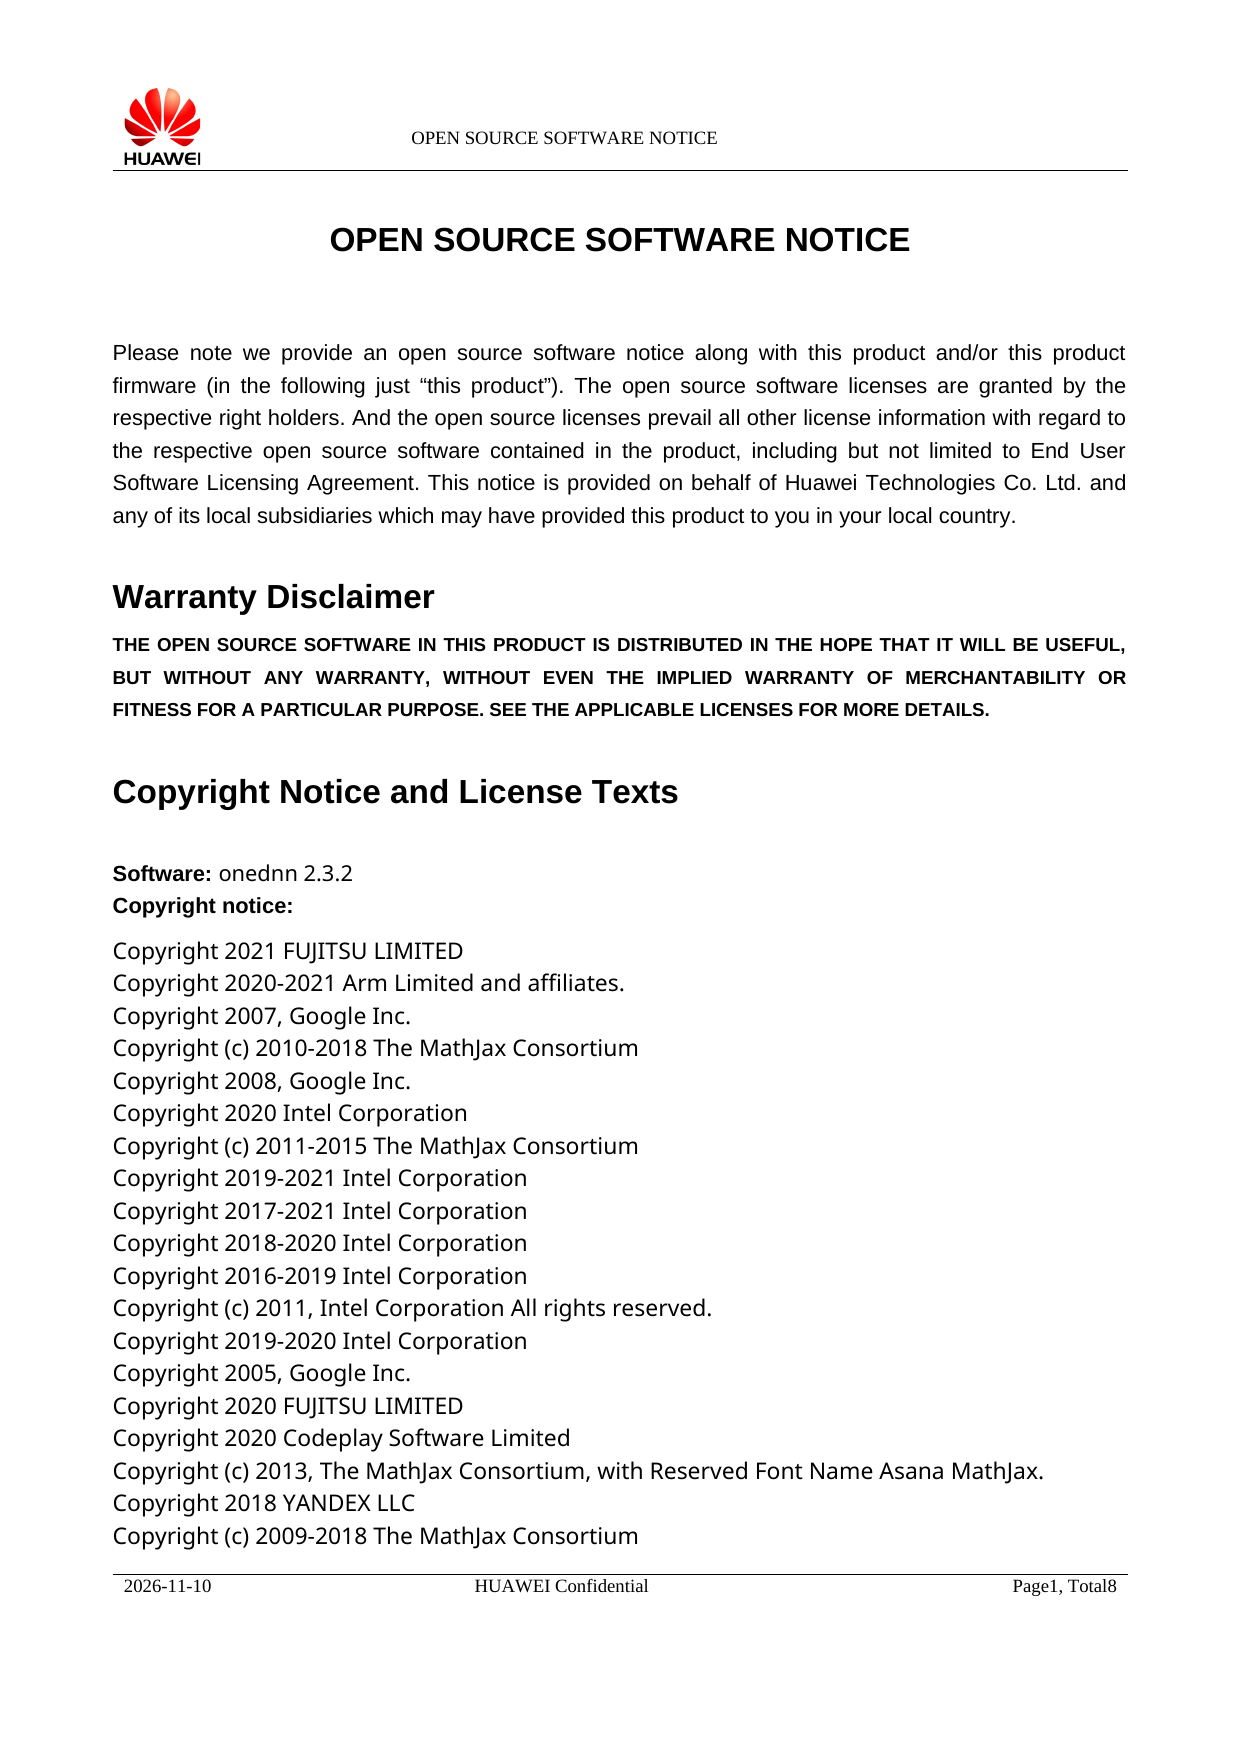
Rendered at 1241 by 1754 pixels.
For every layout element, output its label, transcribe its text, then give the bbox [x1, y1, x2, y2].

text Please note we provide an open source software notice along with this product and/or this product firmware (in the following just “this product”). The open source software licenses are granted by the respective right holders. And the open source licenses prevail all other license information with regard to the respective open source software contained in the product, including but not limited to End User Software Licensing Agreement. This notice is provided on behalf of Huawei Technologies Co. Ltd. and any of its local subsidiaries which may have provided this product to you in your local country. [112, 336, 1128, 531]
text The open source software in this product is distributed in the hope that it will be useful, but WITHOUT ANY WARRANTY, without even the implied warranty of MERCHANTABILITY or FITNESS FOR A PARTICULAR PURPOSE. See the applicable licenses for more details. [112, 629, 1128, 726]
text Copyright notice: [112, 889, 1128, 921]
text Copyright Notice and License Texts [112, 759, 1128, 824]
text OPEN SOURCE SOFTWARE NOTICE [112, 206, 1128, 271]
text Warranty Disclaimer [112, 564, 1128, 629]
title Software: onednn 2.3.2 [112, 856, 1128, 889]
picture [124, 88, 201, 165]
